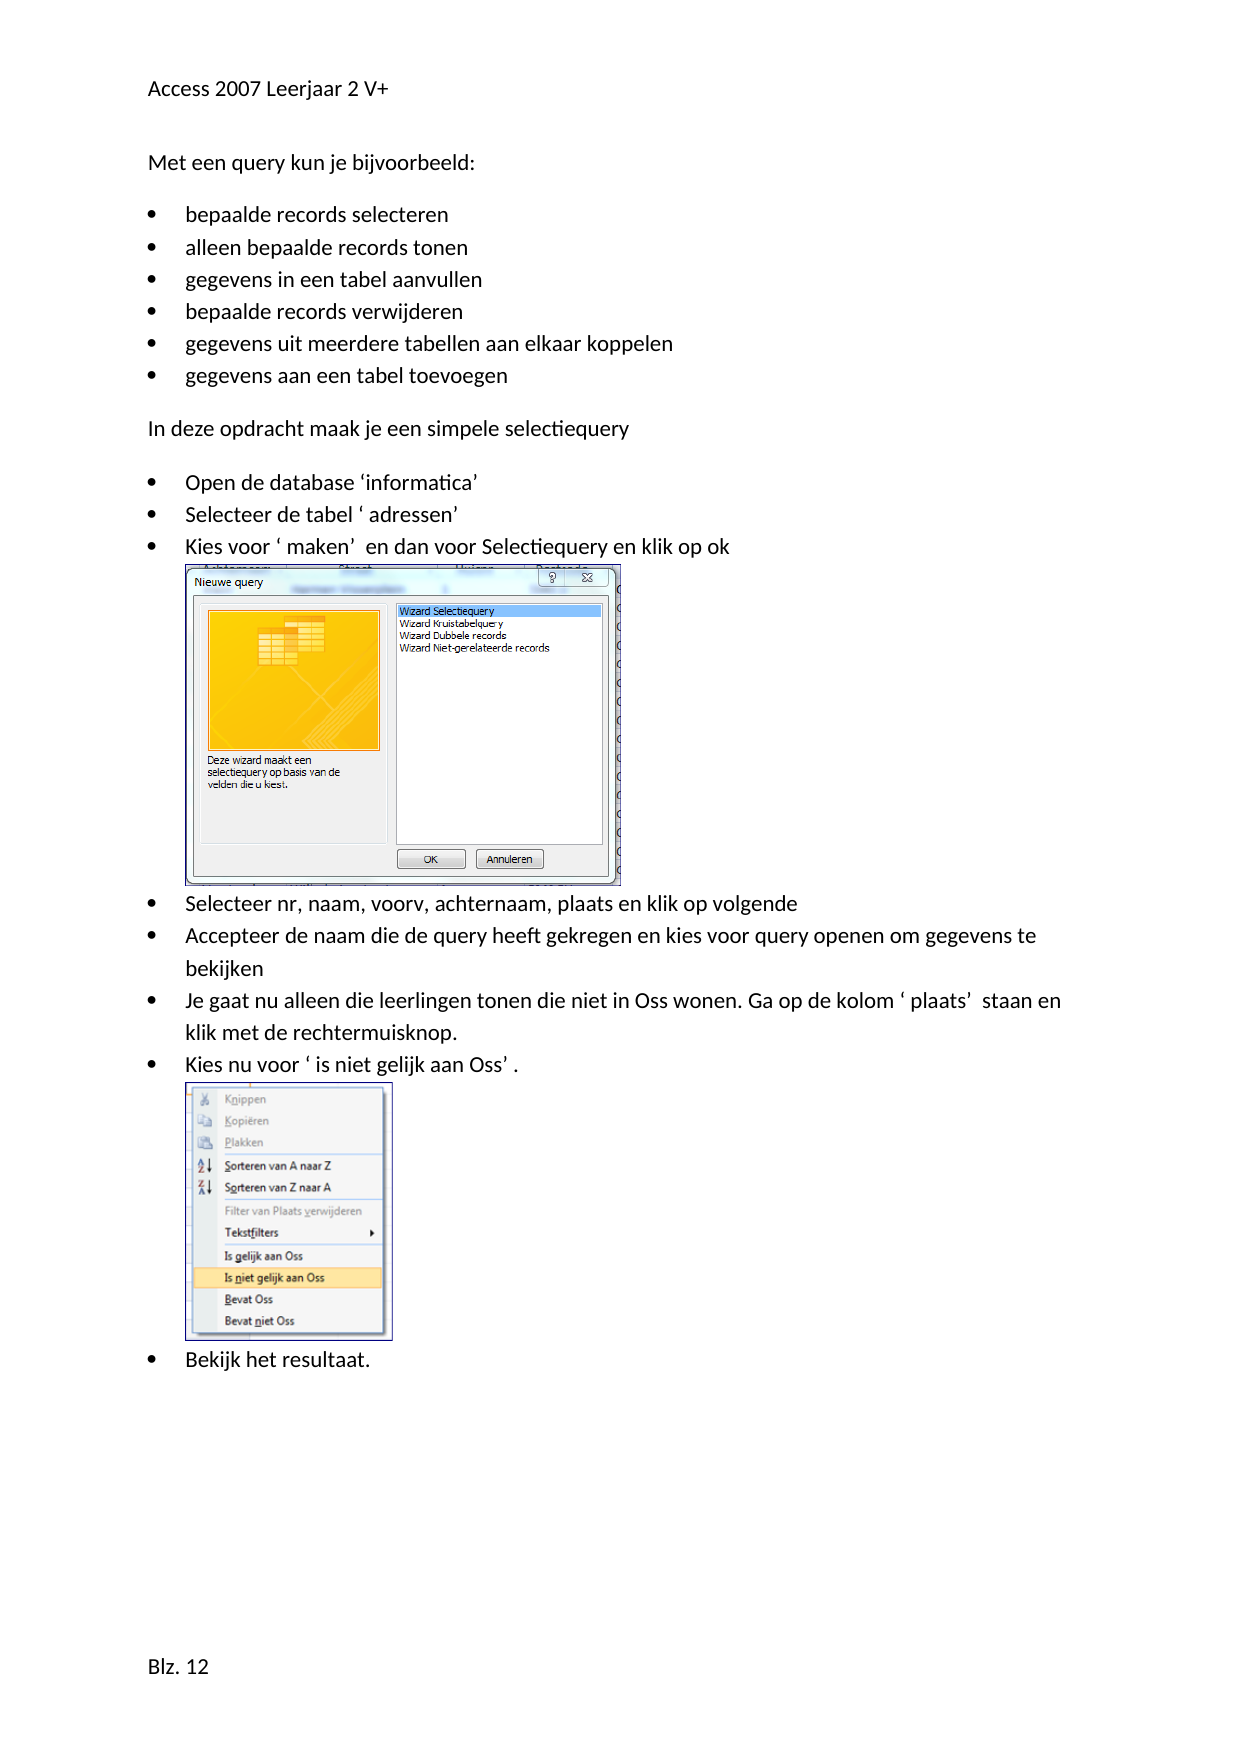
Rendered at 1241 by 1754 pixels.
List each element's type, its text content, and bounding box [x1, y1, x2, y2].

text Met een query kun je bijvoorbeeld: [148, 148, 1093, 176]
picture [185, 564, 621, 886]
list gegevens in een tabel aanvullen [148, 265, 1093, 293]
list bepaalde records selecteren [148, 201, 1093, 229]
picture [185, 1082, 393, 1341]
list Kies voor ‘ maken’ en dan voor Selectiequery en klik op ok [148, 532, 1093, 560]
list Selecteer de tabel ‘ adressen’ [148, 500, 1093, 528]
list Selecteer nr, naam, voorv, achternaam, plaats en klik op volgende [148, 889, 1093, 917]
list Accepteer de naam die de query heeft gekregen en kies voor query openen om gegevens te bekijken [148, 922, 1093, 982]
list Je gaat nu alleen die leerlingen tonen die niet in Oss wonen. Ga op de kolom ‘ plaats’ staan en klik met de rechtermuisknop. [148, 986, 1093, 1046]
list gegevens aan een tabel toevoegen [148, 362, 1093, 389]
list Bekijk het resultaat. [148, 1345, 1093, 1373]
list Kies nu voor ‘ is niet gelijk aan Oss’ . [148, 1050, 1093, 1078]
list Open de database ‘informatica’ [148, 468, 1093, 496]
list bepaalde records verwijderen [148, 297, 1093, 325]
text In deze opdracht maak je een simpele selectiequery [148, 414, 1093, 443]
list gegevens uit meerdere tabellen aan elkaar koppelen [148, 329, 1093, 357]
list alleen bepaalde records tonen [148, 233, 1093, 261]
